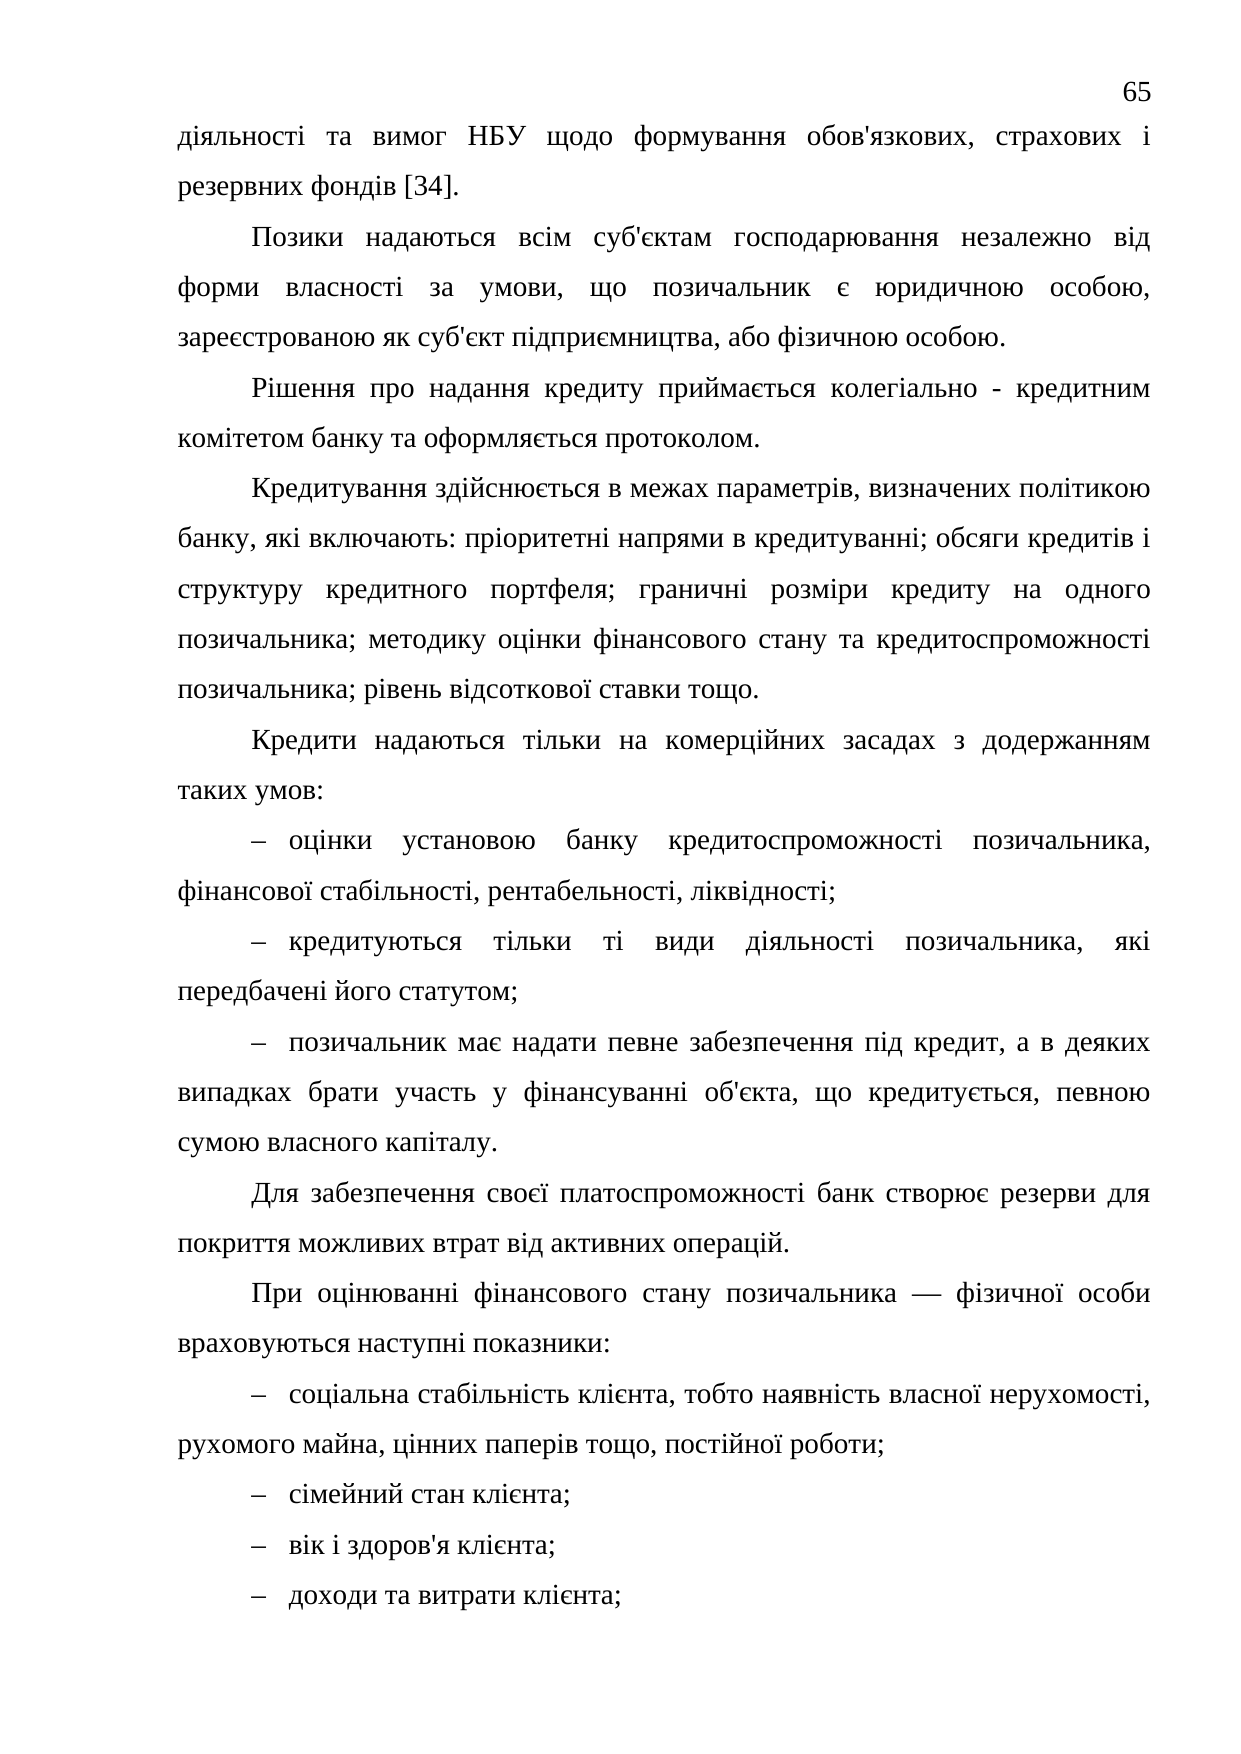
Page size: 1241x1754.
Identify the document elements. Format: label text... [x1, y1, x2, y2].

text При оцінюванні фінансового стану позичальника — фізичної особи враховуються наступні показники: [177, 1275, 1152, 1359]
list вік і здоров'я клієнта; [177, 1527, 1152, 1560]
text Позики надаються всім суб'єктам господарювання незалежно від форми власності за умови, що позичальник є юридичною особою, зареєстрованою як суб'єкт підприємництва, або фізичною особою. [177, 219, 1152, 353]
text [177, 118, 1152, 202]
list кредитуються тільки ті види діяльності позичальника, які передбачені його статутом; [177, 923, 1152, 1007]
text Для забезпечення своєї платоспроможності банк створює резерви для покриття можливих втрат від активних операцій. [177, 1175, 1152, 1258]
text Рішення про надання кредиту приймається колегіально - кредитним комітетом банку та оформляється протоколом. [177, 370, 1152, 453]
list позичальник має надати певне забезпечення під кредит, а в деяких випадках брати участь у фінансуванні об'єкта, що кредитується, певною сумою власного капіталу. [177, 1024, 1152, 1158]
list соціальна стабільність клієнта, тобто наявність власної нерухомості, рухомого майна, цінних паперів тощо, постійної роботи; [177, 1376, 1152, 1460]
list оцінки установою банку кредитоспроможності позичальника, фінансової стабільності, рентабельності, ліквідності; [177, 822, 1152, 906]
text Кредити надаються тільки на комерційних засадах з додержанням таких умов: [177, 722, 1152, 806]
text Кредитування здійснюється в межах параметрів, визначених політикою банку, які включають: пріоритетні напрями в кредитуванні; обсяги кредитів і структуру кредитного портфеля; граничні розміри кредиту на одного позичальника; методику оцінки фінансового стану та кредитоспроможності позичальника; рівень відсоткової ставки тощо. [177, 470, 1152, 705]
list доходи та витрати клієнта; [177, 1577, 1152, 1611]
list сімейний стан клієнта; [177, 1477, 1152, 1510]
